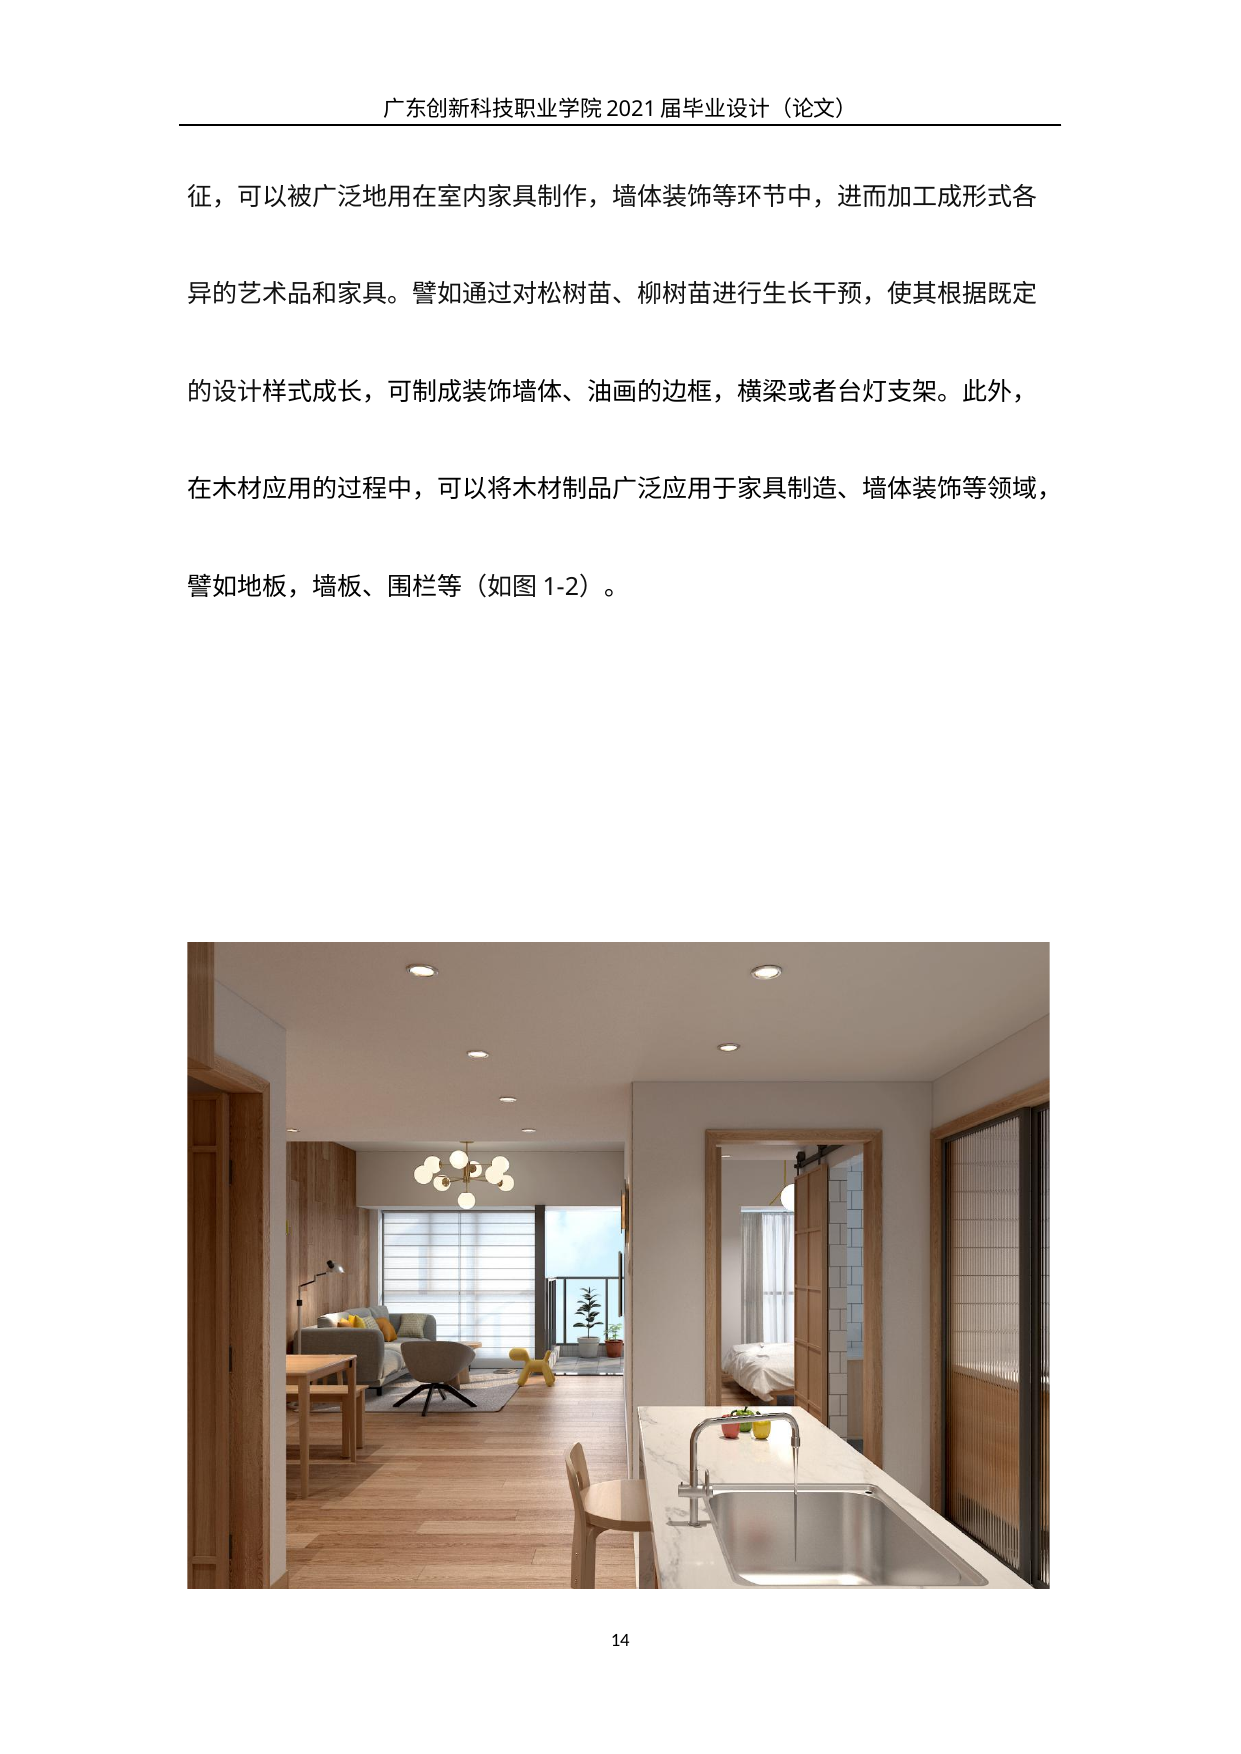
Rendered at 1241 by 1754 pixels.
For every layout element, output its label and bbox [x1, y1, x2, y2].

picture [187, 942, 1050, 1589]
text [187, 162, 1053, 1592]
